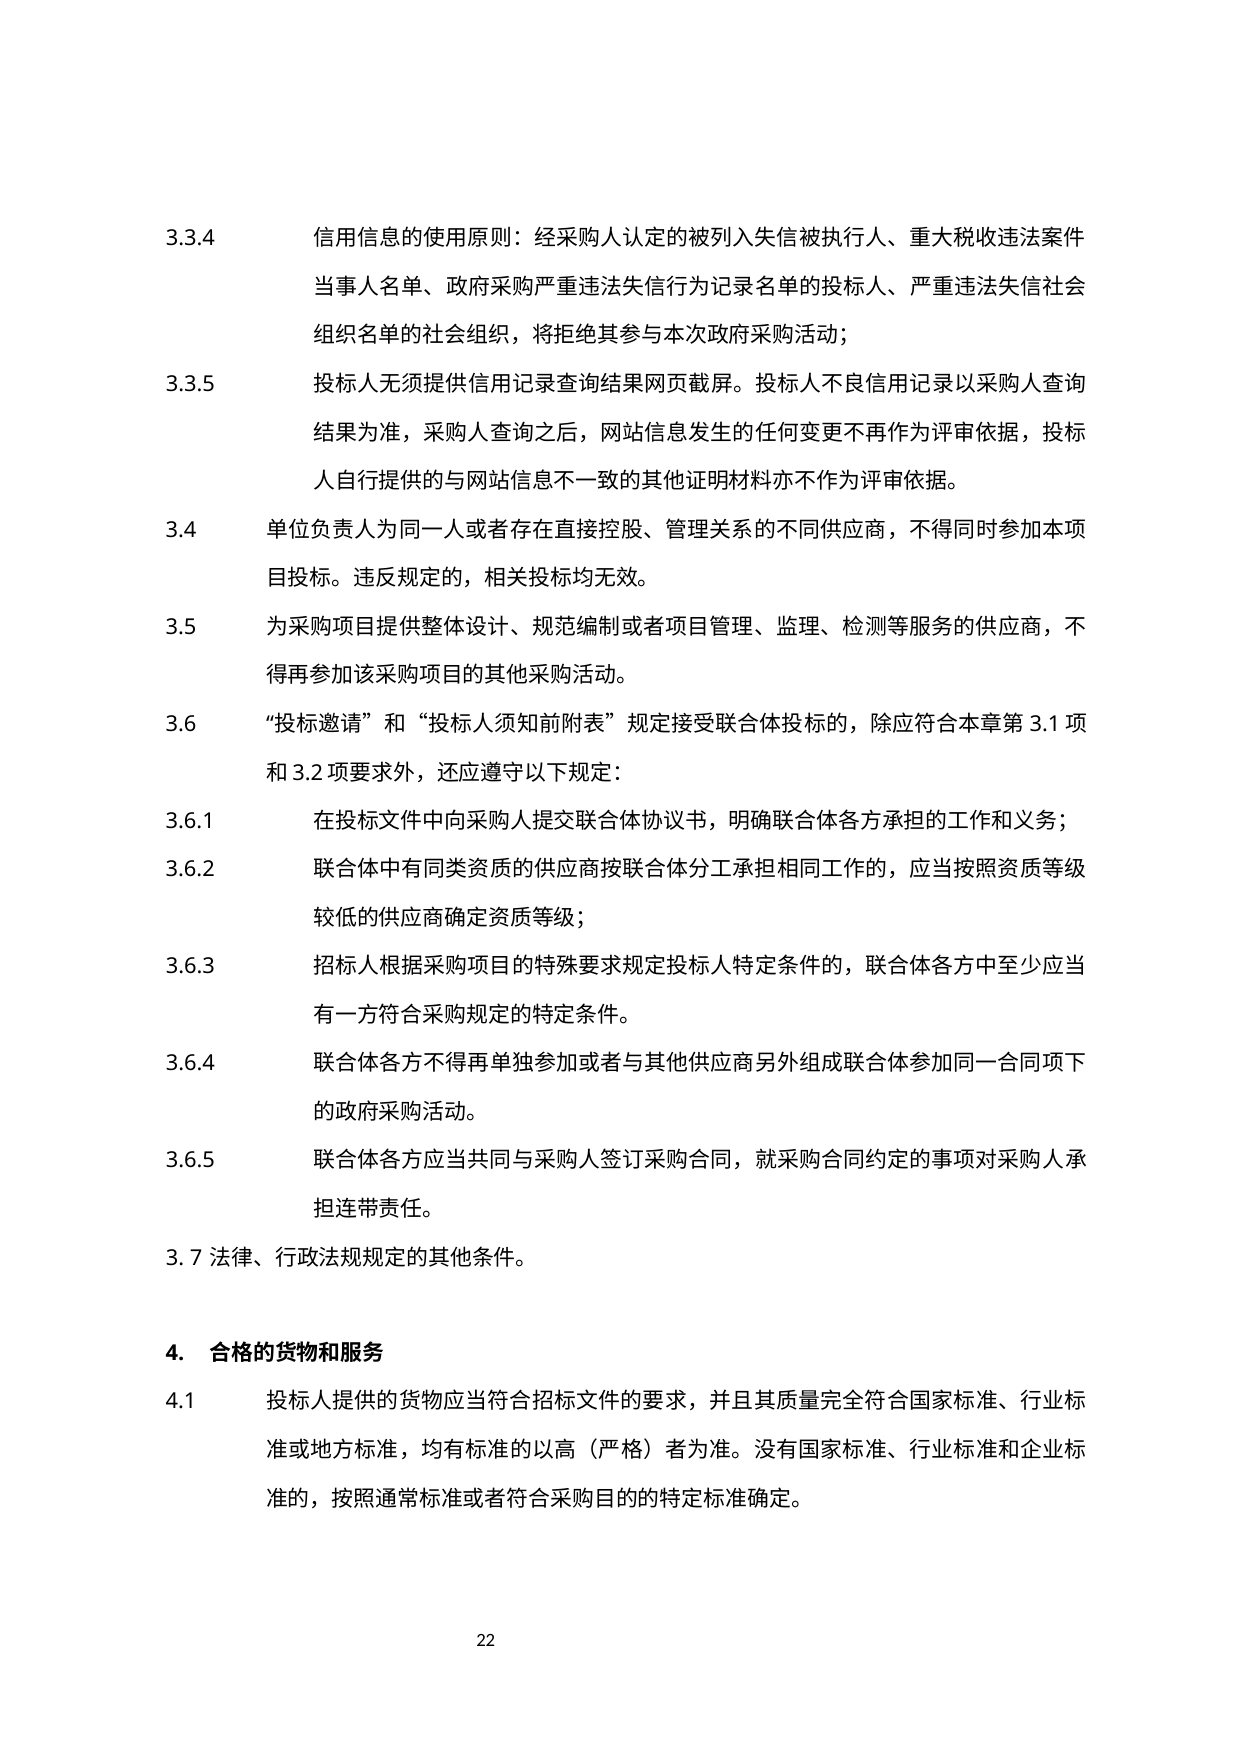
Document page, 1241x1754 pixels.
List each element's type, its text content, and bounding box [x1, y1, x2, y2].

list 联合体各方应当共同与采购人签订采购合同，就采购合同约定的事项对采购人承担连带责任。 [166, 1142, 1087, 1223]
list 单位负责人为同一人或者存在直接控股、管理关系的不同供应商，不得同时参加本项目投标。违反规定的，相关投标均无效。 [165, 511, 1087, 592]
list 投标人无须提供信用记录查询结果网页截屏。投标人不良信用记录以采购人查询结果为准，采购人查询之后，网站信息发生的任何变更不再作为评审依据，投标人自行提供的与网站信息不一致的其他证明材料亦不作为评审依据。 [166, 365, 1087, 495]
list 投标人提供的货物应当符合招标文件的要求，并且其质量完全符合国家标准、行业标准或地方标准，均有标准的以高（严格）者为准。没有国家标准、行业标准和企业标准的，按照通常标准或者符合采购目的的特定标准确定。 [165, 1383, 1087, 1513]
list 招标人根据采购项目的特殊要求规定投标人特定条件的，联合体各方中至少应当有一方符合采购规定的特定条件。 [166, 948, 1087, 1029]
list 信用信息的使用原则：经采购人认定的被列入失信被执行人、重大税收违法案件当事人名单、政府采购严重违法失信行为记录名单的投标人、严重违法失信社会组织名单的社会组织，将拒绝其参与本次政府采购活动； [166, 219, 1087, 349]
list 合格的货物和服务 [165, 1335, 1087, 1367]
list 在投标文件中向采购人提交联合体协议书，明确联合体各方承担的工作和义务； [165, 802, 1087, 835]
list 为采购项目提供整体设计、规范编制或者项目管理、监理、检测等服务的供应商，不得再参加该采购项目的其他采购活动。 [165, 608, 1087, 689]
list 法律、行政法规规定的其他条件。 [166, 1239, 1087, 1272]
list 联合体中有同类资质的供应商按联合体分工承担相同工作的，应当按照资质等级较低的供应商确定资质等级； [165, 851, 1087, 932]
list “投标邀请”和“投标人须知前附表”规定接受联合体投标的，除应符合本章第3.1项和3.2项要求外，还应遵守以下规定： [165, 705, 1087, 787]
list 联合体各方不得再单独参加或者与其他供应商另外组成联合体参加同一合同项下的政府采购活动。 [166, 1045, 1087, 1126]
